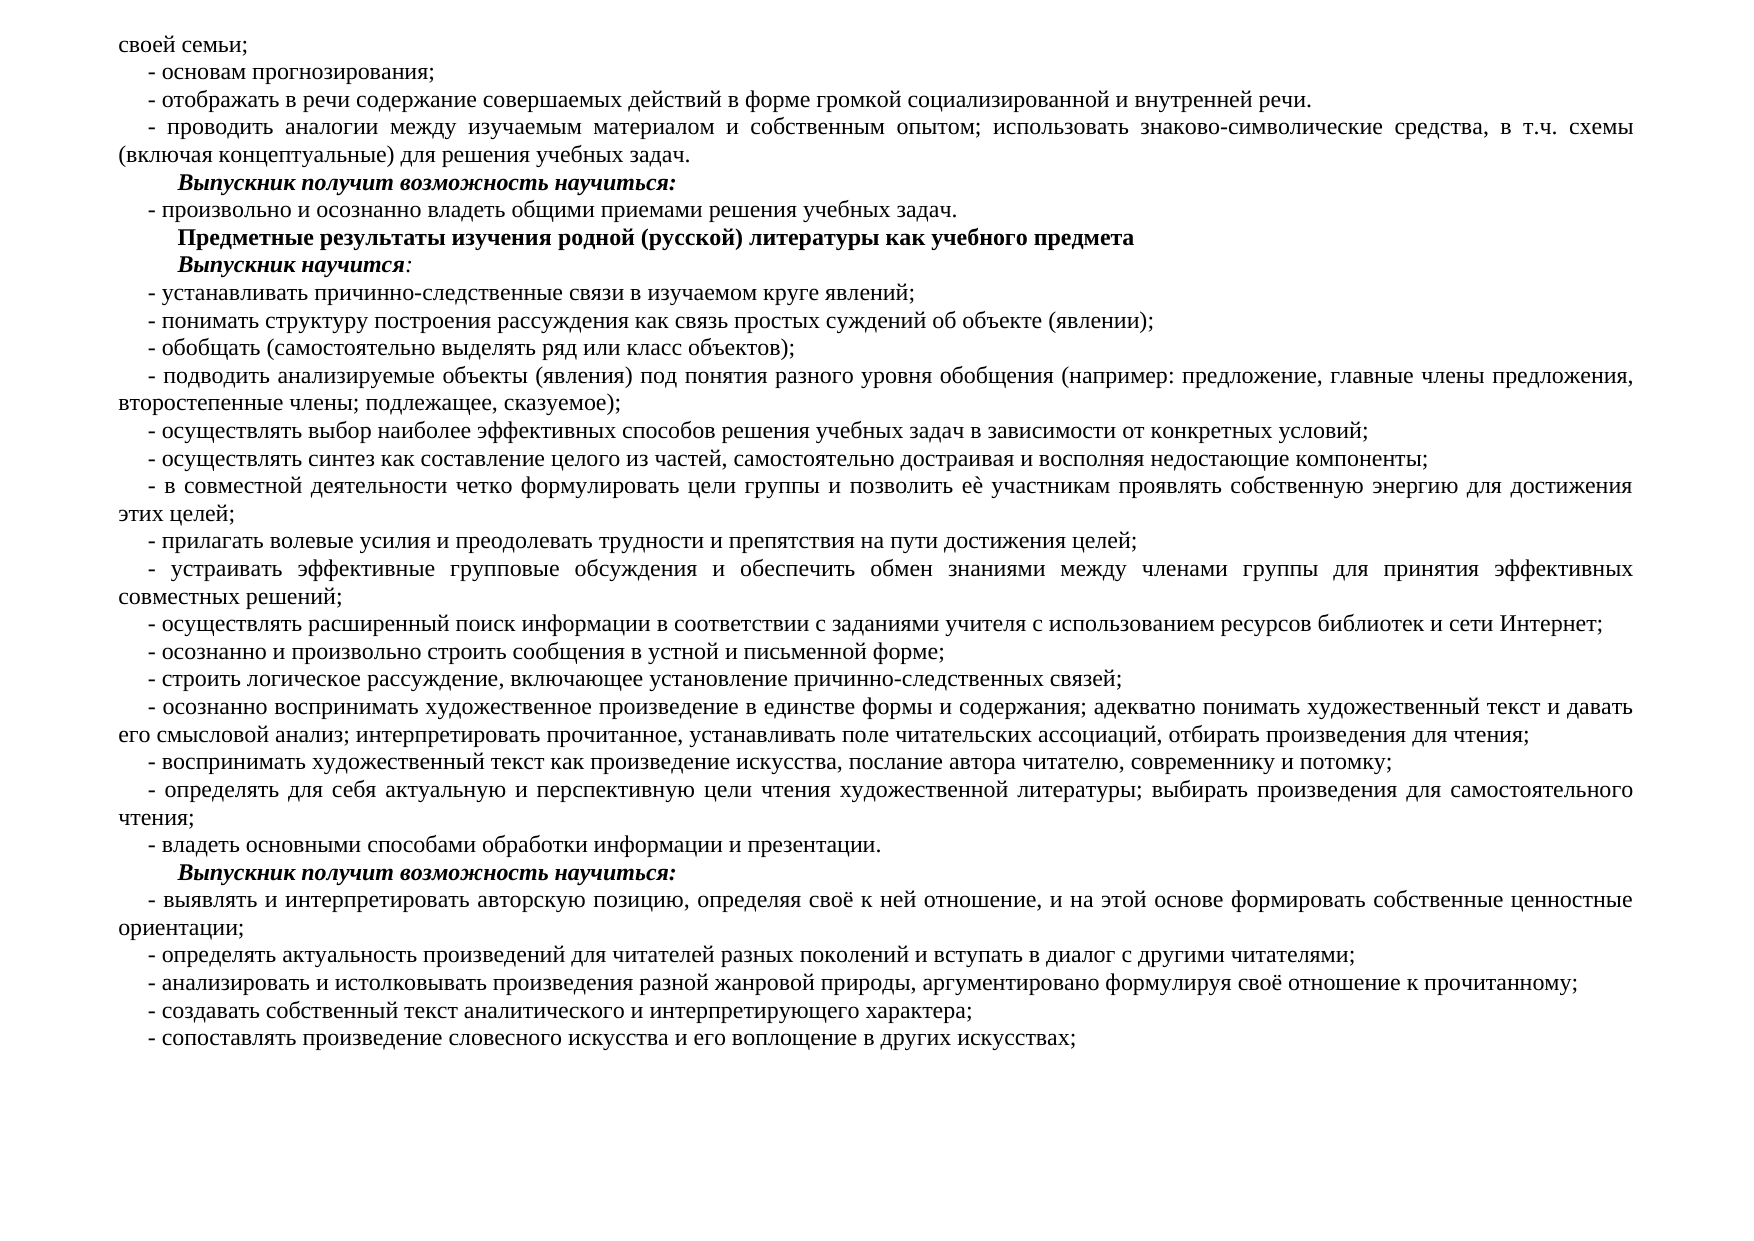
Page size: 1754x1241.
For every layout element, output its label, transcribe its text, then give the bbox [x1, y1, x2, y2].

text - понимать структуру построения рассуждения как связь простых суждений об объекте (явлении); [118, 306, 1636, 333]
text - осуществлять расширенный поиск информации в соответствии с заданиями учителя с использованием ресурсов библиотек и сети Интернет; [118, 609, 1636, 637]
text - подводить анализируемые объекты (явления) под понятия разного уровня обобщения (например: предложение, главные члены предложения, второстепенные члены; подлежащее, сказуемое); [118, 361, 1636, 416]
text - проводить аналогии между изучаемым материалом и собственным опытом; использовать знаково-символические средства, в т.ч. схемы (включая концептуальные) для решения учебных задач. [118, 112, 1636, 168]
text Выпускник получит возможность научиться: [118, 858, 1636, 885]
text - произвольно и осознанно владеть общими приемами решения учебных задач. [118, 195, 1636, 223]
text - основам прогнозирования; [118, 57, 1636, 85]
text - обобщать (самостоятельно выделять ряд или класс объектов); [118, 333, 1636, 361]
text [118, 29, 1636, 57]
text - осознанно воспринимать художественное произведение в единстве формы и содержания; адекватно понимать художественный текст и давать его смысловой анализ; интерпретировать прочитанное, устанавливать поле читательских ассоциаций, отбирать произведения для чтения; [118, 692, 1636, 747]
text - анализировать и истолковывать произведения разной жанровой природы, аргументировано формулируя своё отношение к прочитанному; [118, 968, 1636, 996]
text - осуществлять выбор наиболее эффективных способов решения учебных задач в зависимости от конкретных условий; [118, 416, 1636, 444]
text - устраивать эффективные групповые обсуждения и обеспечить обмен знаниями между членами группы для принятия эффективных совместных решений; [118, 554, 1636, 609]
text - осуществлять синтез как составление целого из частей, самостоятельно достраивая и восполняя недостающие компоненты; [118, 444, 1636, 471]
text - отображать в речи содержание совершаемых действий в форме громкой социализированной и внутренней речи. [118, 85, 1636, 112]
text - воспринимать художественный текст как произведение искусства, послание автора читателю, современнику и потомку; [118, 747, 1636, 775]
text - определять актуальность произведений для читателей разных поколений и вступать в диалог с другими читателями; [118, 941, 1636, 968]
text - прилагать волевые усилия и преодолевать трудности и препятствия на пути достижения целей; [118, 526, 1636, 554]
text - выявлять и интерпретировать авторскую позицию, определяя своё к ней отношение, и на этой основе формировать собственные ценностные ориентации; [118, 885, 1636, 941]
text - сопоставлять произведение словесного искусства и его воплощение в других искусствах; [118, 1023, 1636, 1051]
text - в совместной деятельности четко формулировать цели группы и позволить еѐ участникам проявлять собственную энергию для достижения этих целей; [118, 471, 1636, 526]
text - определять для себя актуальную и перспективную цели чтения художественной литературы; выбирать произведения для самостоятельного чтения; [118, 775, 1636, 830]
text - строить логическое рассуждение, включающее установление причинно-следственных связей; [118, 664, 1636, 692]
text Выпускник научится: [118, 250, 1636, 278]
text - осознанно и произвольно строить сообщения в устной и письменной форме; [118, 637, 1636, 664]
text - устанавливать причинно-следственные связи в изучаемом круге явлений; [118, 278, 1636, 306]
text - владеть основными способами обработки информации и презентации. [118, 830, 1636, 858]
text Предметные результаты изучения родной (русской) литературы как учебного предмета [118, 223, 1636, 250]
text - создавать собственный текст аналитического и интерпретирующего характера; [118, 996, 1636, 1023]
text Выпускник получит возможность научиться: [118, 168, 1636, 195]
